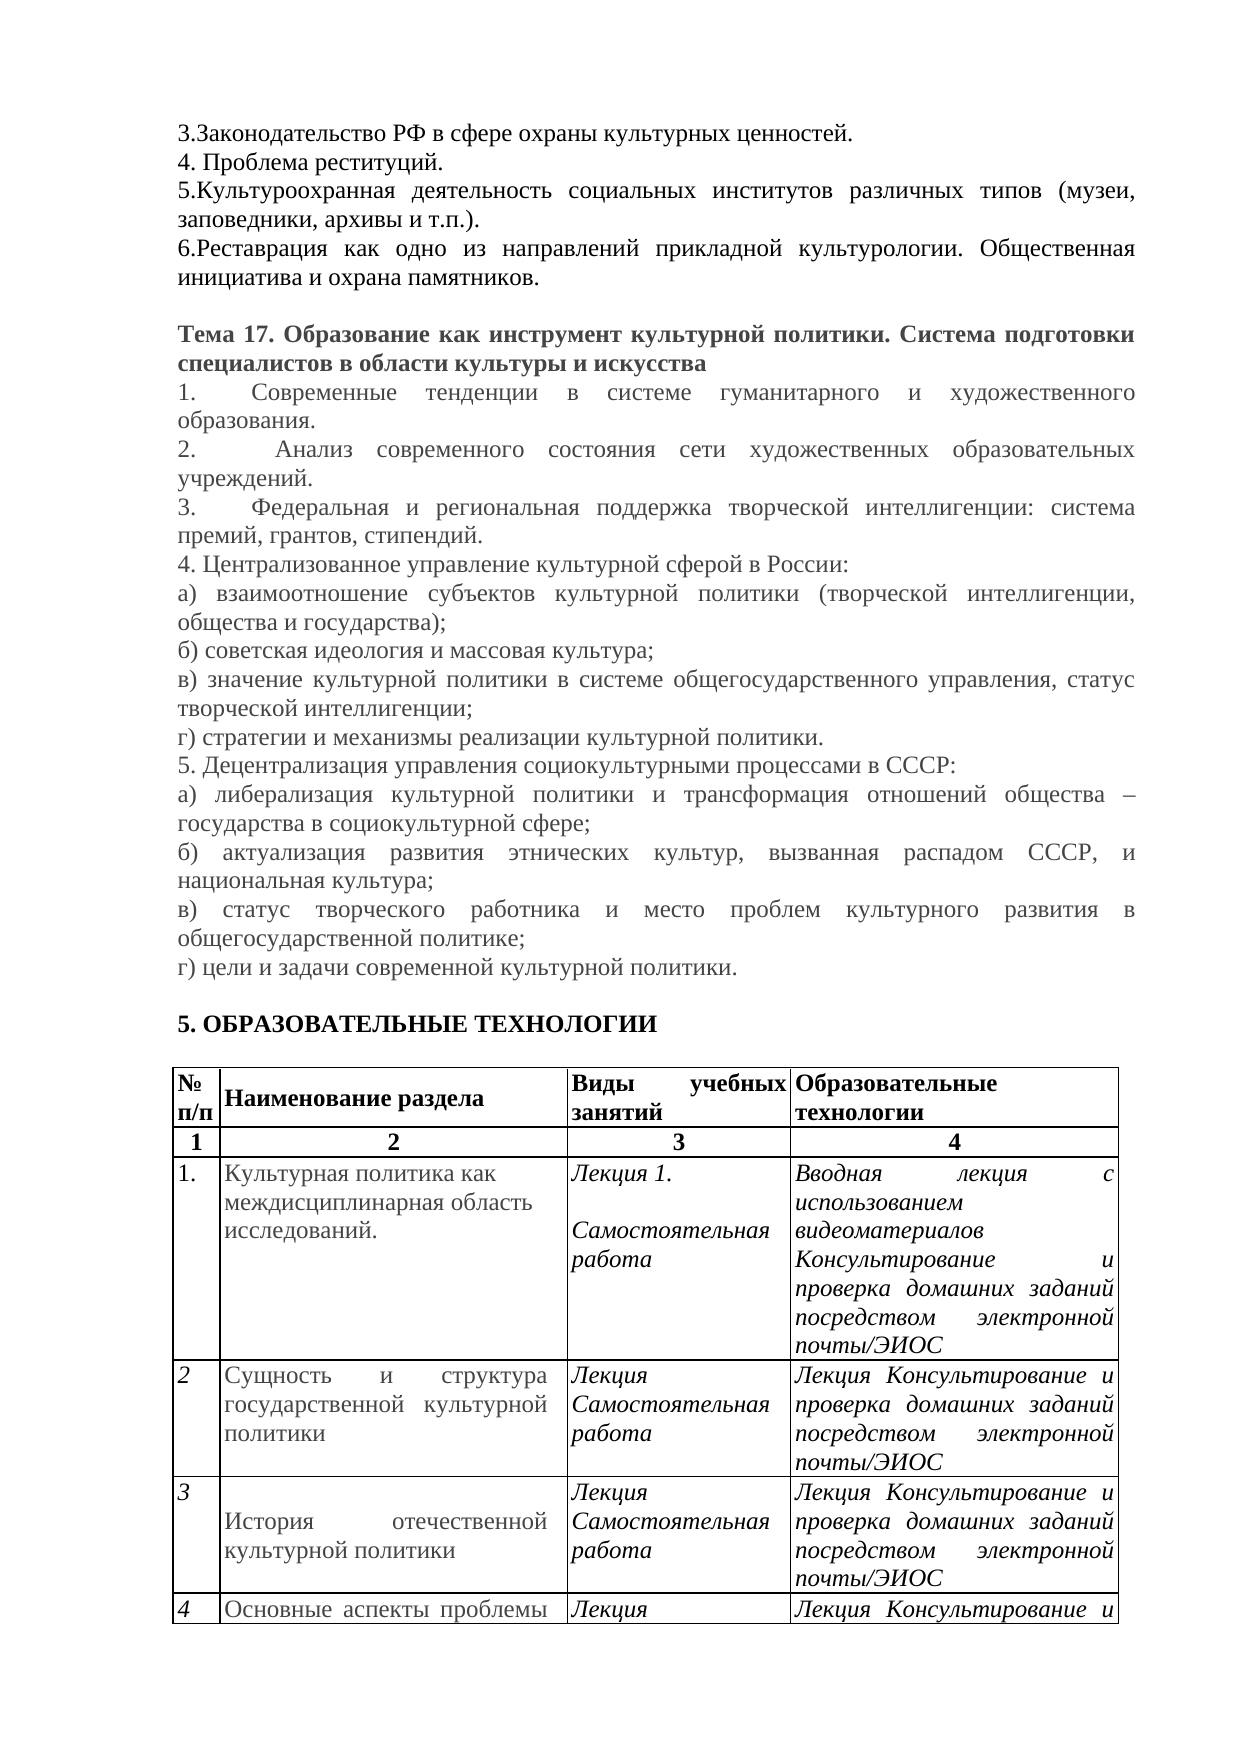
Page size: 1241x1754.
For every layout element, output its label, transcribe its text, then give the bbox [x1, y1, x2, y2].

table_cell 2 [174, 1361, 219, 1476]
text г) стратегии и механизмы реализации культурной политики. [177, 722, 1136, 751]
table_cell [221, 1594, 567, 1622]
text в) значение культурной политики в системе общегосударственного управления, статус творческой интеллигенции; [177, 664, 1136, 722]
text 3.Законодательство РФ в сфере охраны культурных ценностей. [177, 118, 1136, 147]
table_cell Сущность и структура государственной культурной политики [221, 1361, 567, 1476]
list Анализ современного состояния сети художественных образовательных учреждений. [177, 434, 1136, 492]
table_header Наименование раздела [221, 1068, 567, 1126]
text а) взаимоотношение субъектов культурной политики (творческой интеллигенции, общества и государства); [177, 578, 1136, 636]
table_cell 4 [174, 1594, 219, 1622]
table_cell 1. [174, 1158, 219, 1359]
text 5. Децентрализация управления социокультурными процессами в СССР: [177, 751, 1136, 779]
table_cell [791, 1594, 1118, 1622]
text б) советская идеология и массовая культура; [177, 636, 1136, 664]
table_cell Культурная политика как междисциплинарная область исследований. [221, 1158, 567, 1359]
table_cell Вводная лекция с использованием видеоматериалов Консультирование и проверка домашних заданий посредством электронной почты/ЭИОС [791, 1158, 1118, 1359]
table_header Образовательные технологии [791, 1068, 1118, 1126]
text 4. Централизованное управление культурной сферой в России: [177, 549, 1136, 578]
table_cell Лекция Самостоятельная работа [568, 1361, 790, 1476]
list Современные тенденции в системе гуманитарного и художественного образования. [177, 377, 1136, 434]
table_cell Лекция Самостоятельная работа [568, 1477, 790, 1592]
text Тема 17. Образование как инструмент культурной политики. Система подготовки специалистов в области культуры и искусства [177, 319, 1136, 377]
table_header № п/п [174, 1068, 220, 1126]
table_cell 2 [221, 1128, 567, 1156]
text 4. Проблема реституций. [177, 147, 1136, 176]
text 5. ОБРАЗОВАТЕЛЬНЫЕ ТЕХНОЛОГИИ [177, 1009, 1152, 1038]
table_cell Лекция 1. Самостоятельная работа [568, 1158, 790, 1359]
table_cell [568, 1594, 790, 1622]
text 5.Культуроохранная деятельность социальных институтов различных типов (музеи, заповедники, архивы и т.п.). [177, 176, 1136, 233]
text а) либерализация культурной политики и трансформация отношений общества – государства в социокультурной сфере; [177, 779, 1136, 837]
table_cell 3 [568, 1128, 790, 1156]
table_cell 1 [174, 1128, 219, 1156]
list Федеральная и региональная поддержка творческой интеллигенции: система премий, грантов, стипендий. [177, 492, 1136, 549]
table_cell Лекция Консультирование и проверка домашних заданий посредством электронной почты/ЭИОС [791, 1361, 1118, 1476]
text г) цели и задачи современной культурной политики. [177, 952, 1136, 981]
text б) актуализация развития этнических культур, вызванная распадом СССР, и национальная культура; [177, 837, 1136, 894]
table_header Виды учебных занятий [568, 1068, 790, 1126]
text 6.Реставрация как одно из направлений прикладной культурологии. Общественная инициатива и охрана памятников. [177, 233, 1136, 291]
text в) статус творческого работника и место проблем культурного развития в общегосударственной политике; [177, 894, 1136, 952]
table_cell 3 [174, 1477, 219, 1592]
table_cell История отечественной культурной политики [221, 1477, 567, 1592]
table_cell 4 [791, 1128, 1118, 1156]
table_cell Лекция Консультирование и проверка домашних заданий посредством электронной почты/ЭИОС [791, 1477, 1118, 1592]
